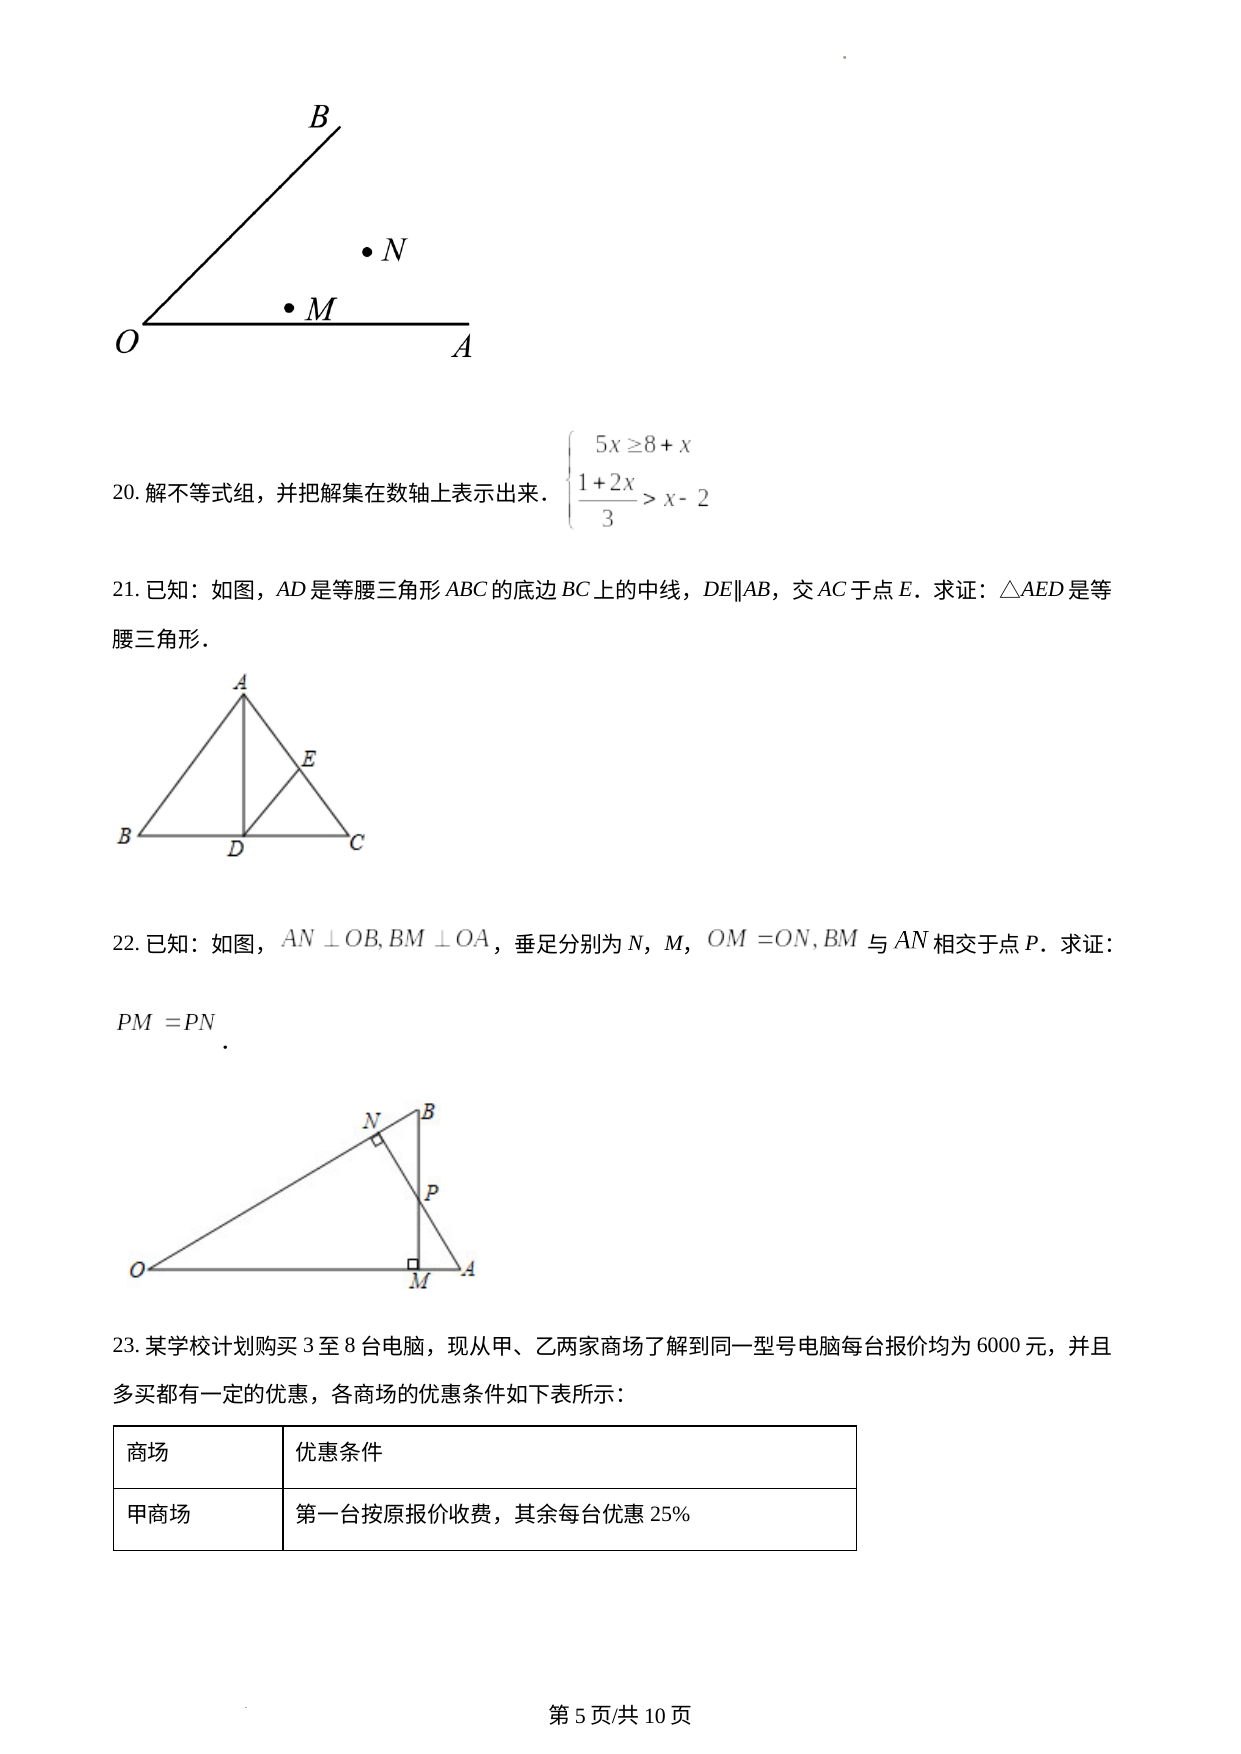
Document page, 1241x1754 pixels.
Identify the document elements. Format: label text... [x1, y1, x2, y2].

text 23. 某学校计划购买3至8台电脑，现从甲、乙两家商场了解到同一型号电脑每台报价均为6000元，并且多买都有一定的优惠，各商场的优惠条件如下表所示： [112, 1328, 1128, 1409]
text 20. 解不等式组，并把解集在数轴上表示出来． [112, 427, 1128, 557]
table_header 优惠条件 [284, 1427, 856, 1488]
text 22. 已知：如图，，垂足分别为N，M，与相交于点P．求证：． [112, 910, 1128, 1072]
picture [112, 669, 375, 866]
table_header 商场 [114, 1427, 282, 1488]
picture [112, 101, 474, 360]
table_cell 第一台按原报价收费，其余每台优惠25% [284, 1489, 856, 1550]
text 21. 已知：如图，AD是等腰三角形ABC的底边BC上的中线，DE∥AB，交AC于点E．求证：△AED是等腰三角形． [112, 573, 1128, 654]
table_cell 甲商场 [114, 1489, 282, 1550]
picture [112, 1088, 486, 1295]
